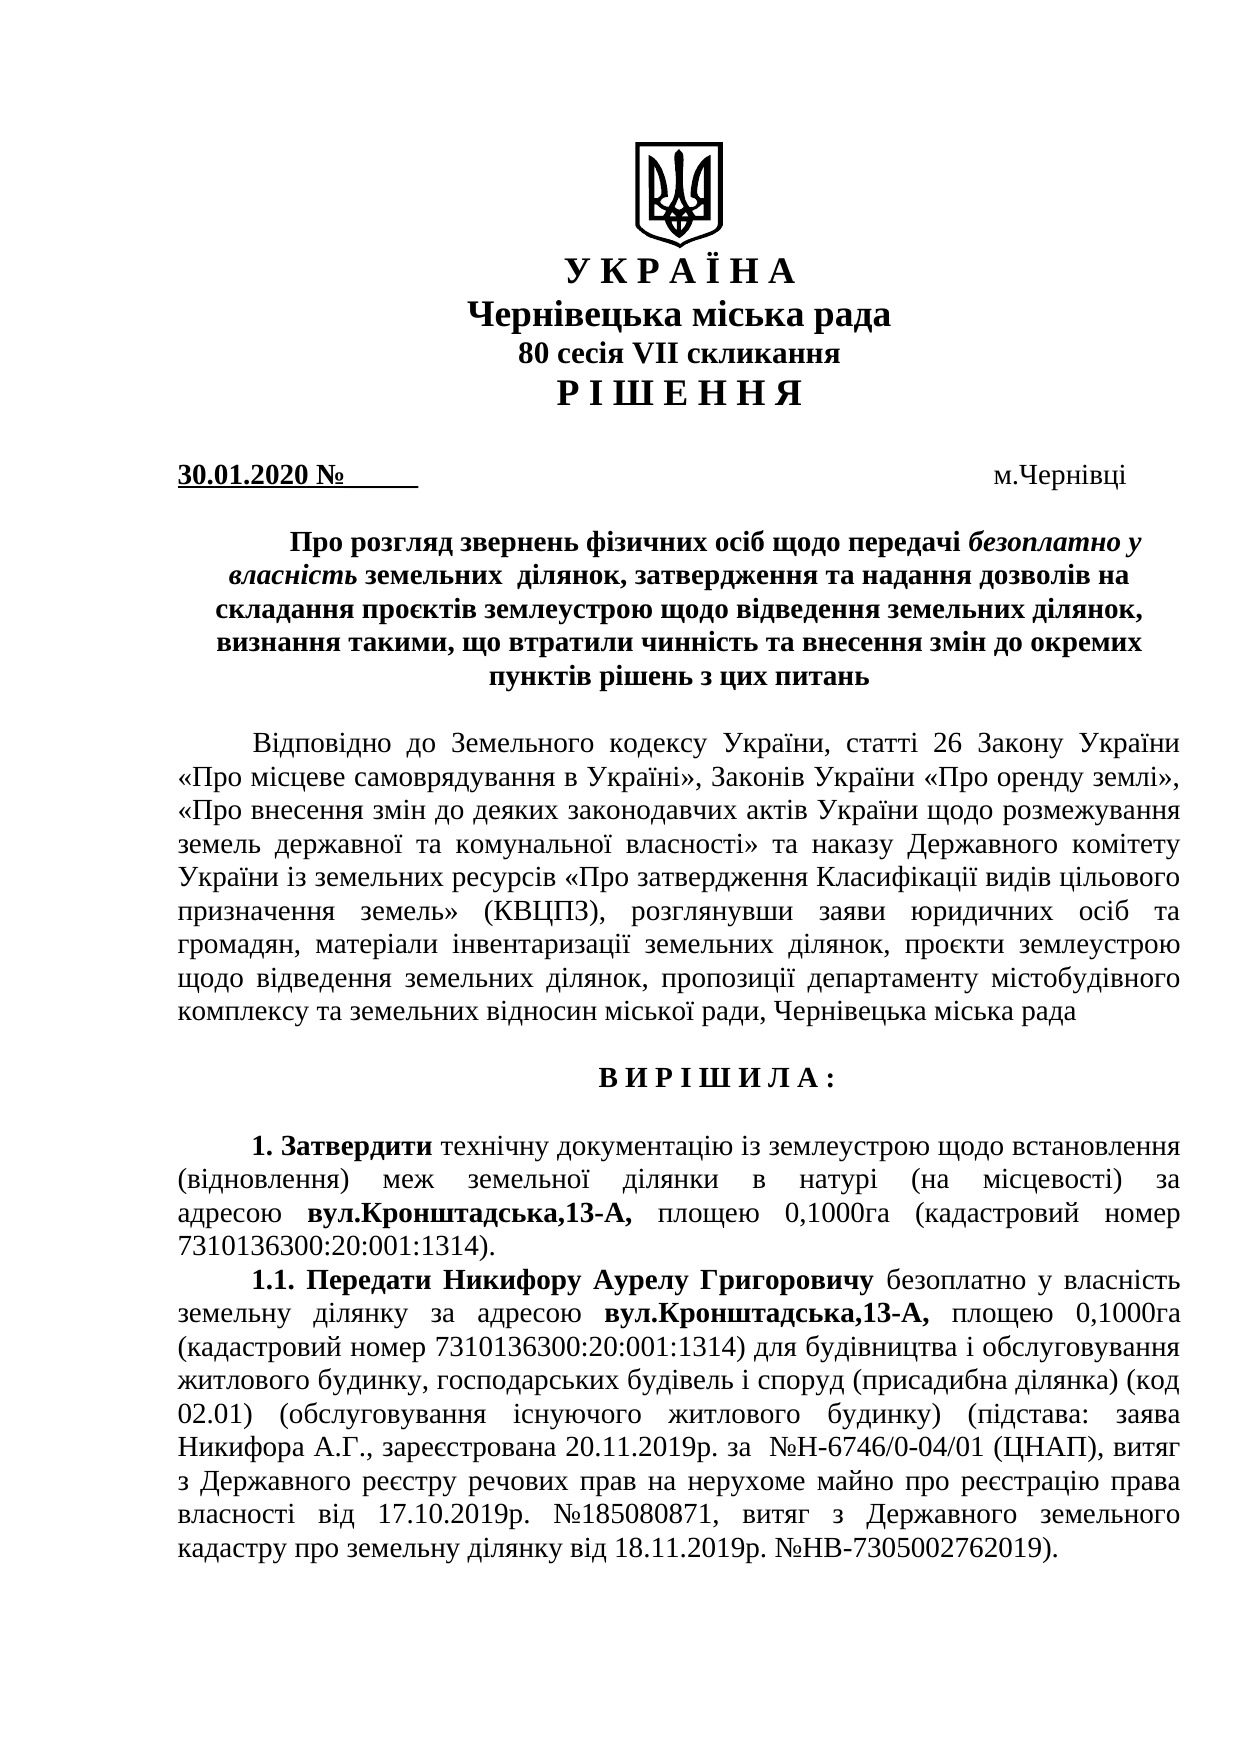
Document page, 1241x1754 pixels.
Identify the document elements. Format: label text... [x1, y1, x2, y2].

subtitle Чернівецька міська рада [177, 292, 1181, 335]
text 1.1. Передати Никифору Аурелу Григоровичу безоплатно у власність земельну ділянку за адресою вул.Кронштадська,13-А, площею 0,1000га (кадастровий номер 7310136300:20:001:1314) для будівництва і обслуговування житлового будинку, господарських будівель і споруд (присадибна ділянка) (код 02.01) (обслуговування існуючого житлового будинку) (підстава: заява Никифора А.Г., зареєстрована 20.11.2019р. за №Н-6746/0-04/01 (ЦНАП), витяг з Державного реєстру речових прав на нерухоме майно про реєстрацію права власності від 17.10.2019р. №185080871, витяг з Державного земельного кадастру про земельну ділянку від 18.11.2019р. №НВ-7305002762019). [177, 1262, 1181, 1564]
text У К Р А Ї Н А [177, 248, 1181, 292]
text Р І Ш Е Н Н Я [177, 371, 1181, 414]
text В И Р І Ш И Л А : [177, 1061, 1181, 1094]
text Відповідно до Земельного кодексу України, статті 26 Закону України «Про місцеве самоврядування в Україні», Законів України «Про оренду землі», «Про внесення змін до деяких законодавчих актів України щодо розмежування земель державної та комунальної власності» та наказу Державного комітету України із земельних ресурсів «Про затвердження Класифікації видів цільового призначення земель» (КВЦПЗ), розглянувши заяви юридичних осіб та громадян, матеріали інвентаризації земельних ділянок, проєкти землеустрою щодо відведення земельних ділянок, пропозиції департаменту містобудівного комплексу та земельних відносин міської ради, Чернівецька міська рада [177, 725, 1181, 1027]
text Про розгляд звернень фізичних осіб щодо передачі безоплатно у власність земельних ділянок, затвердження та надання дозволів на складання проєктів землеустрою щодо відведення земельних ділянок, визнання такими, що втратили чинність та внесення змін до окремих пунктів рішень з цих питань [177, 524, 1181, 692]
text 30.01.2020 №_____ м.Чернівці [177, 457, 1181, 490]
text 80 сесія VІІ скликання [177, 335, 1181, 371]
text 1. Затвердити технічну документацію із землеустрою щодо встановлення (відновлення) меж земельної ділянки в натурі (на місцевості) за адресою вул.Кронштадська,13-А, площею 0,1000га (кадастровий номер 7310136300:20:001:1314). [177, 1128, 1181, 1262]
